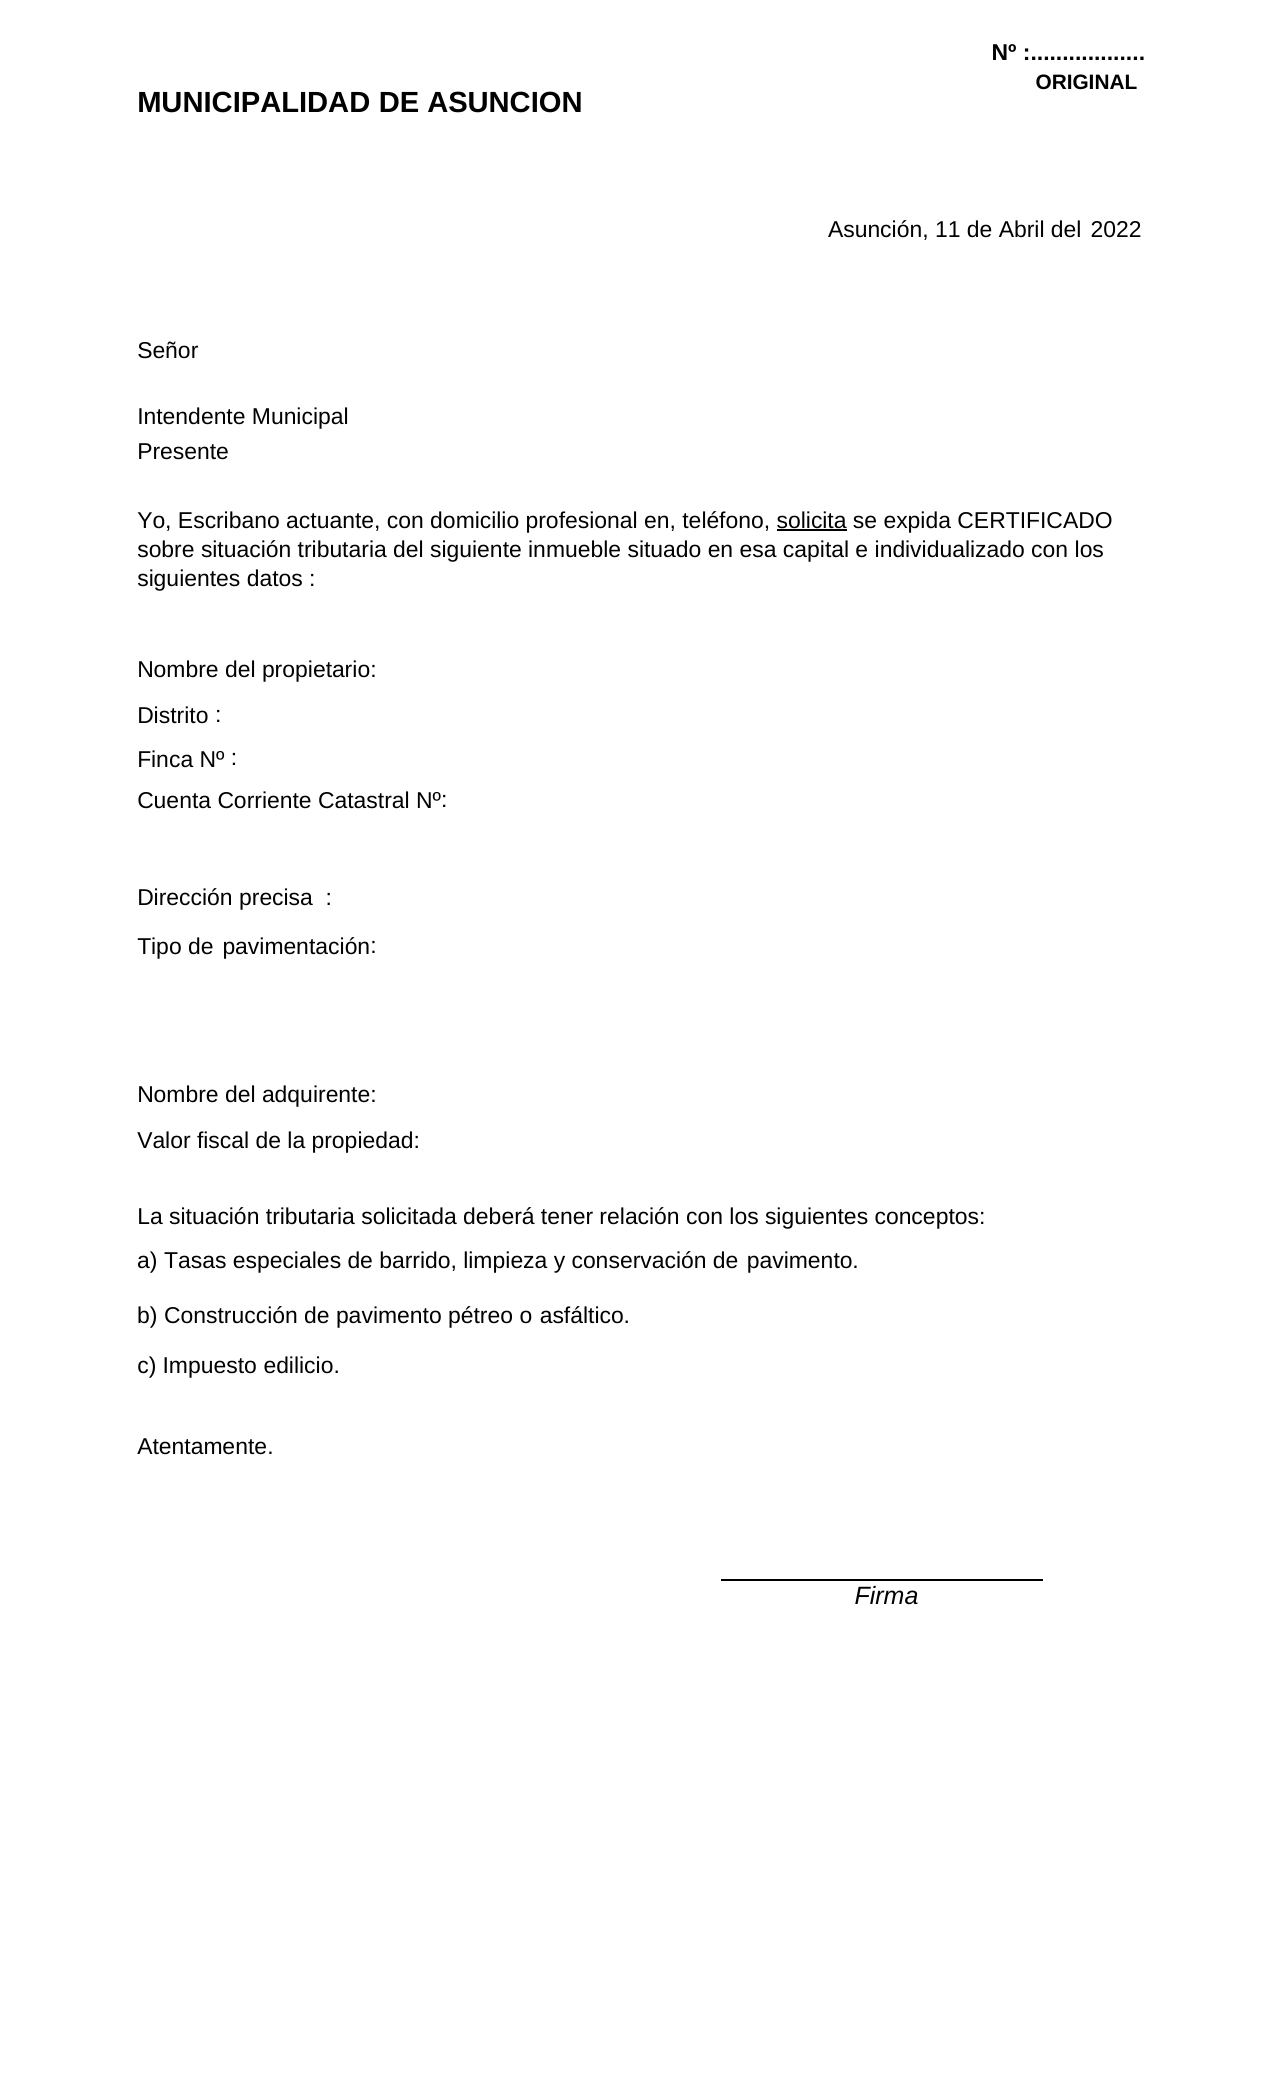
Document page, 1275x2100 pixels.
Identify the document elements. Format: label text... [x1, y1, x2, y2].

list Impuesto edilicio. [137, 1352, 1158, 1378]
text Atentamente. [137, 1433, 1158, 1459]
text Asunción, 11 de Abril del 2022 [125, 216, 1141, 243]
text Dirección precisa : Tipo de pavimentación: [137, 884, 378, 959]
text Nombre del adquirente: Valor fiscal de la propiedad: [137, 1081, 422, 1153]
text Nombre del propietario: Distrito : [137, 656, 378, 728]
list Tasas especiales de barrido, limpieza y conservación de pavimento. [137, 1247, 1158, 1273]
text Yo, Escribano actuante, con domicilio profesional en, teléfono, solicita se expida CERTIFICADO sobre situación tributaria del siguiente inmueble situado en esa capital e individualizado con los siguientes datos : [137, 507, 1123, 591]
title Firma [125, 1575, 918, 1610]
text Finca Nº : [137, 747, 1158, 773]
list Construcción de pavimento pétreo o asfáltico. [137, 1302, 1158, 1328]
text MUNICIPALIDAD DE ASUNCION ORIGINAL [137, 70, 1158, 118]
text Cuenta Corriente Catastral Nº: [137, 786, 1158, 813]
text Señor [137, 337, 1158, 363]
text Intendente Municipal Presente [137, 403, 378, 465]
text Nº :.................. [991, 39, 1158, 65]
text La situación tributaria solicitada deberá tener relación con los siguientes conceptos: [137, 1203, 1158, 1229]
